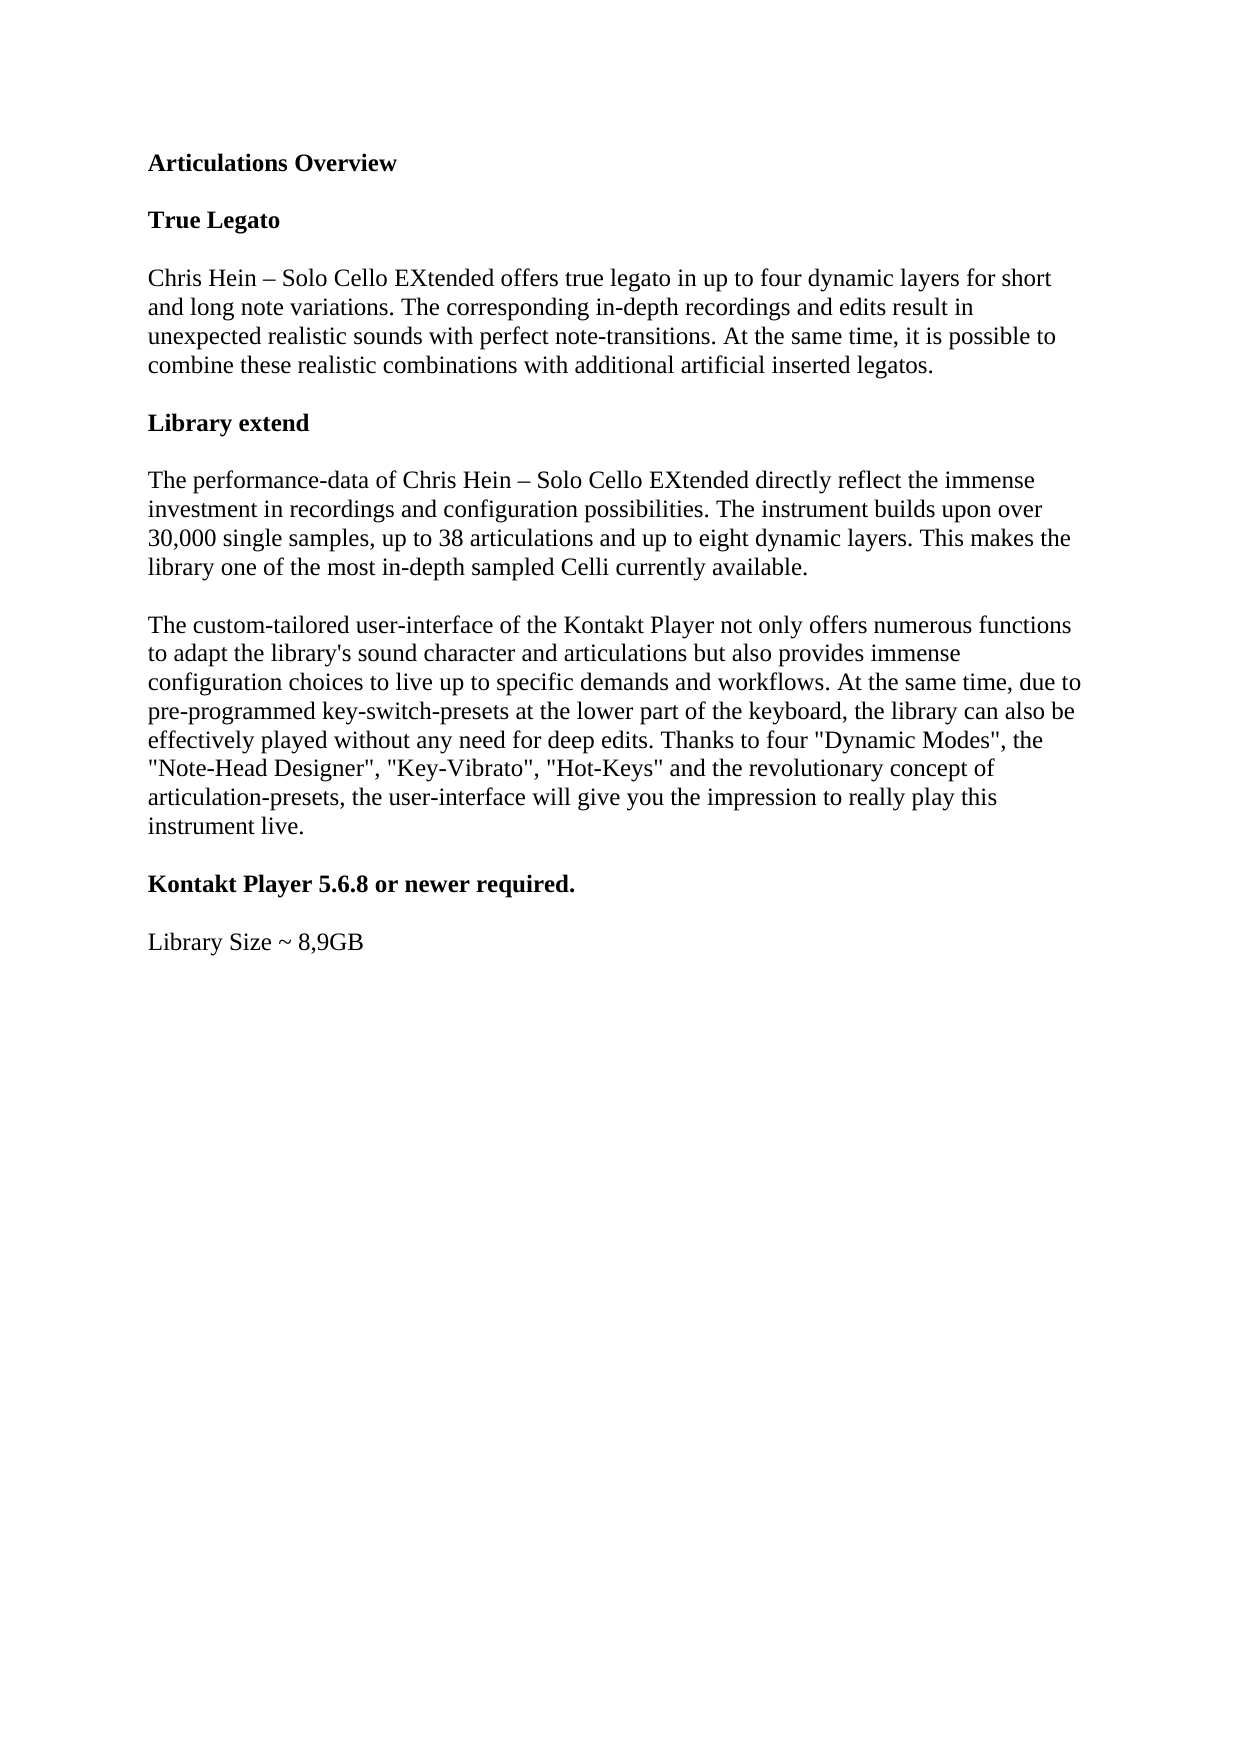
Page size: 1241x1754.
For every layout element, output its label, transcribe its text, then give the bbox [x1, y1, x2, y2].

text Articulations Overview [148, 148, 1093, 176]
text Kontakt Player 5.6.8 or newer required. [148, 869, 1093, 898]
text Library extend [148, 408, 1093, 436]
text True Legato [148, 206, 1093, 234]
text Library Size ~ 8,9GB [148, 927, 1093, 956]
text The performance-data of Chris Hein – Solo Cello EXtended directly reflect the immense investment in recordings and configuration possibilities. The instrument builds upon over 30,000 single samples, up to 38 articulations and up to eight dynamic layers. This makes the library one of the most in-depth sampled Celli currently available. [148, 466, 1093, 581]
text Chris Hein – Solo Cello EXtended offers true legato in up to four dynamic layers for short and long note variations. The corresponding in-depth recordings and edits result in unexpected realistic sounds with perfect note-transitions. At the same time, it is possible to combine these realistic combinations with additional artificial inserted legatos. [148, 263, 1093, 378]
text The custom-tailored user-interface of the Kontakt Player not only offers numerous functions to adapt the library's sound character and articulations but also provides immense configuration choices to live up to specific demands and workflows. At the same time, due to pre-programmed key-switch-presets at the lower part of the keyboard, the library can also be effectively played without any need for deep edits. Thanks to four "Dynamic Modes", the "Note-Head Designer", "Key-Vibrato", "Hot-Keys" and the revolutionary concept of articulation-presets, the user-interface will give you the impression to really play this instrument live. [148, 610, 1093, 840]
